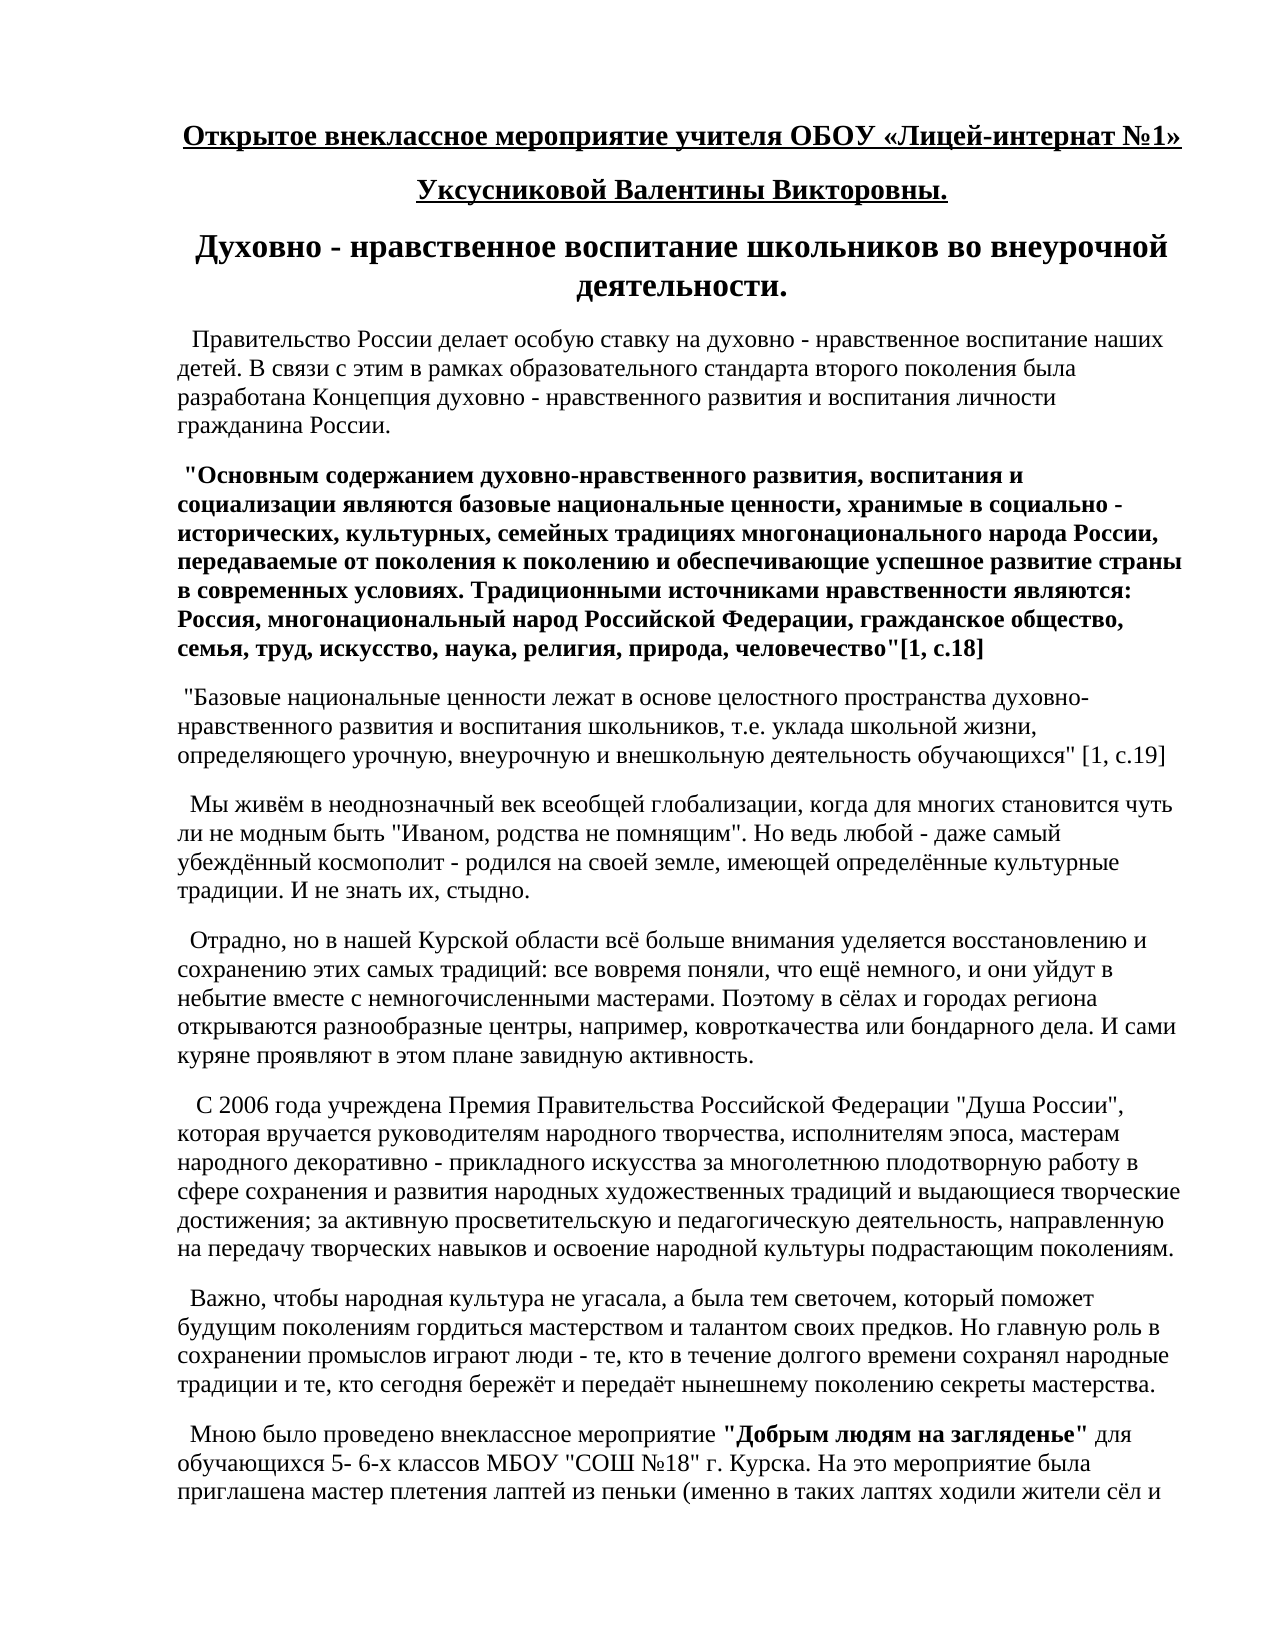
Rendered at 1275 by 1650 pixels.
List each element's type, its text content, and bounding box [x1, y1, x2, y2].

text "Основным содержанием духовно-нравственного развития, воспитания и социализации являются базовые национальные ценности, хранимые в социально - исторических, культурных, семейных традициях многонационального народа России, передаваемые от поколения к поколению и обеспечивающие успешное развитие страны в современных условиях. Традиционными источниками нравственности являются: Россия, многонациональный народ Российской Федерации, гражданское общество, семья, труд, искусство, наука, религия, природа, человечество"[1, с.18] [177, 460, 1186, 661]
text Уксусниковой Валентины Викторовны. [177, 172, 1186, 206]
text Правительство России делает особую ставку на духовно - нравственное воспитание наших детей. В связи с этим в рамках образовательного стандарта второго поколения была разработана Концепция духовно - нравственного развития и воспитания личности гражданина России. [177, 324, 1186, 439]
text Духовно - нравственное воспитание школьников во внеурочной деятельности. [177, 227, 1186, 303]
text Мы живём в неоднозначный век всеобщей глобализации, когда для многих становится чуть ли не модным быть "Иваном, родства не помнящим". Но ведь любой - даже самый убеждённый космополит - родился на своей земле, имеющей определённые культурные традиции. И не знать их, стыдно. [177, 789, 1186, 904]
text "Базовые национальные ценности лежат в основе целостного пространства духовно-нравственного развития и воспитания школьников, т.е. уклада школьной жизни, определяющего урочную, внеурочную и внешкольную деятельность обучающихся" [1, с.19] [177, 682, 1186, 768]
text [177, 1419, 1186, 1505]
text Важно, чтобы народная культура не угасала, а была тем светочем, который поможет будущим поколениям гордиться мастерством и талантом своих предков. Но главную роль в сохранении промыслов играют люди - те, кто в течение долгого времени сохранял народные традиции и те, кто сегодня бережёт и передаёт нынешнему поколению секреты мастерства. [177, 1283, 1186, 1398]
text С 2006 года учреждена Премия Правительства Российской Федерации "Душа России", которая вручается руководителям народного творчества, исполнителям эпоса, мастерам народного декоративно - прикладного искусства за многолетнюю плодотворную работу в сфере сохранения и развития народных художественных традиций и выдающиеся творческие достижения; за активную просветительскую и педагогическую деятельность, направленную на передачу творческих навыков и освоение народной культуры подрастающим поколениям. [177, 1090, 1186, 1262]
text Открытое внеклассное мероприятие учителя ОБОУ «Лицей-интернат №1» [177, 118, 1186, 152]
text Отрадно, но в нашей Курской области всё больше внимания уделяется восстановлению и сохранению этих самых традиций: все вовремя поняли, что ещё немного, и они уйдут в небытие вместе с немногочисленными мастерами. Поэтому в сёлах и городах региона открываются разнообразные центры, например, ковроткачества или бондарного дела. И сами куряне проявляют в этом плане завидную активность. [177, 925, 1186, 1069]
